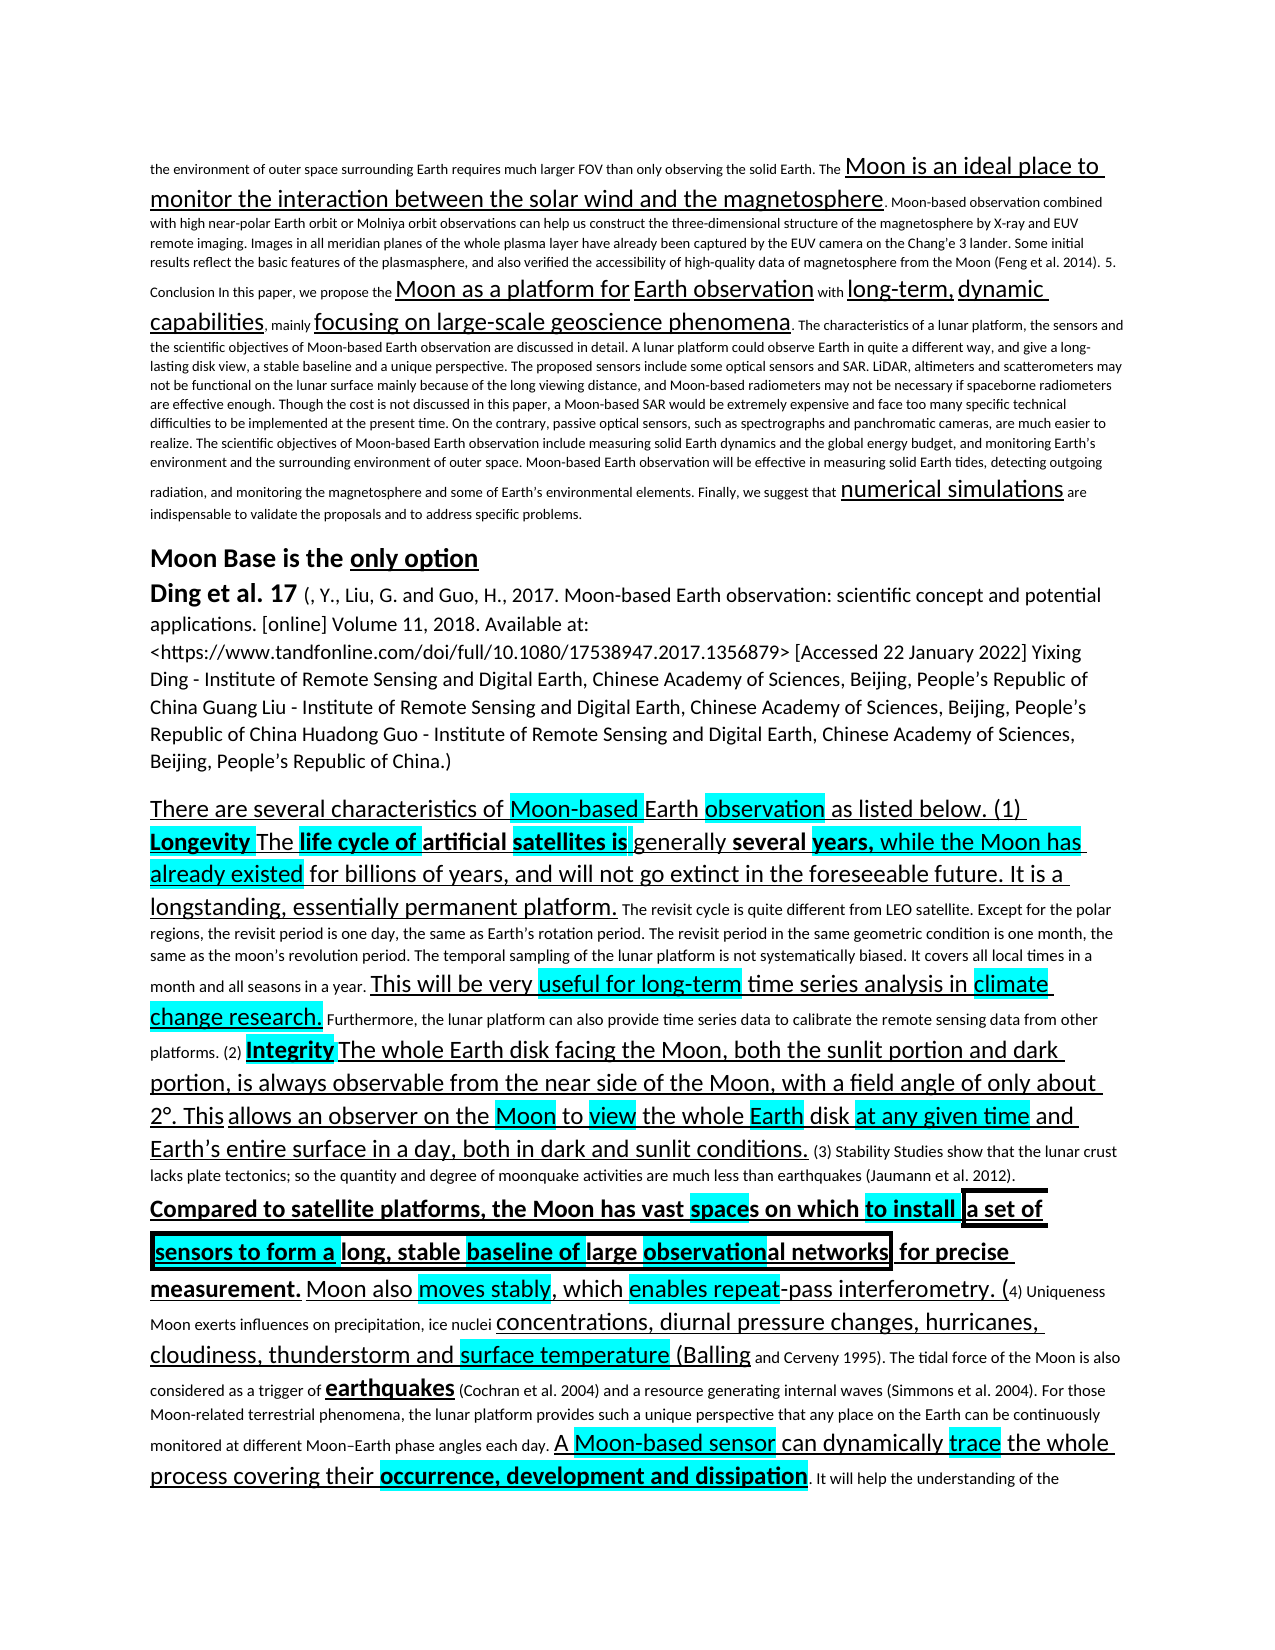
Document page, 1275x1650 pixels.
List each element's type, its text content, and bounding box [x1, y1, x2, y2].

text Ding et al. 17 (, Y., Liu, G. and Guo, H., 2017. Moon-based Earth observation: scientific concept and potential applications. [online] Volume 11, 2018. Available at: <https://www.tandfonline.com/doi/full/10.1080/17538947.2017.1356879> [Accessed 22 January 2022] Yixing Ding - Institute of Remote Sensing and Digital Earth, Chinese Academy of Sciences, Beijing, People’s Republic of China Guang Liu - Institute of Remote Sensing and Digital Earth, Chinese Academy of Sciences, Beijing, People’s Republic of China Huadong Guo - Institute of Remote Sensing and Digital Earth, Chinese Academy of Sciences, Beijing, People’s Republic of China.) [150, 577, 1125, 774]
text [150, 793, 1125, 1491]
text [150, 150, 1125, 523]
subtitle Moon Base is the only option [150, 541, 1125, 574]
